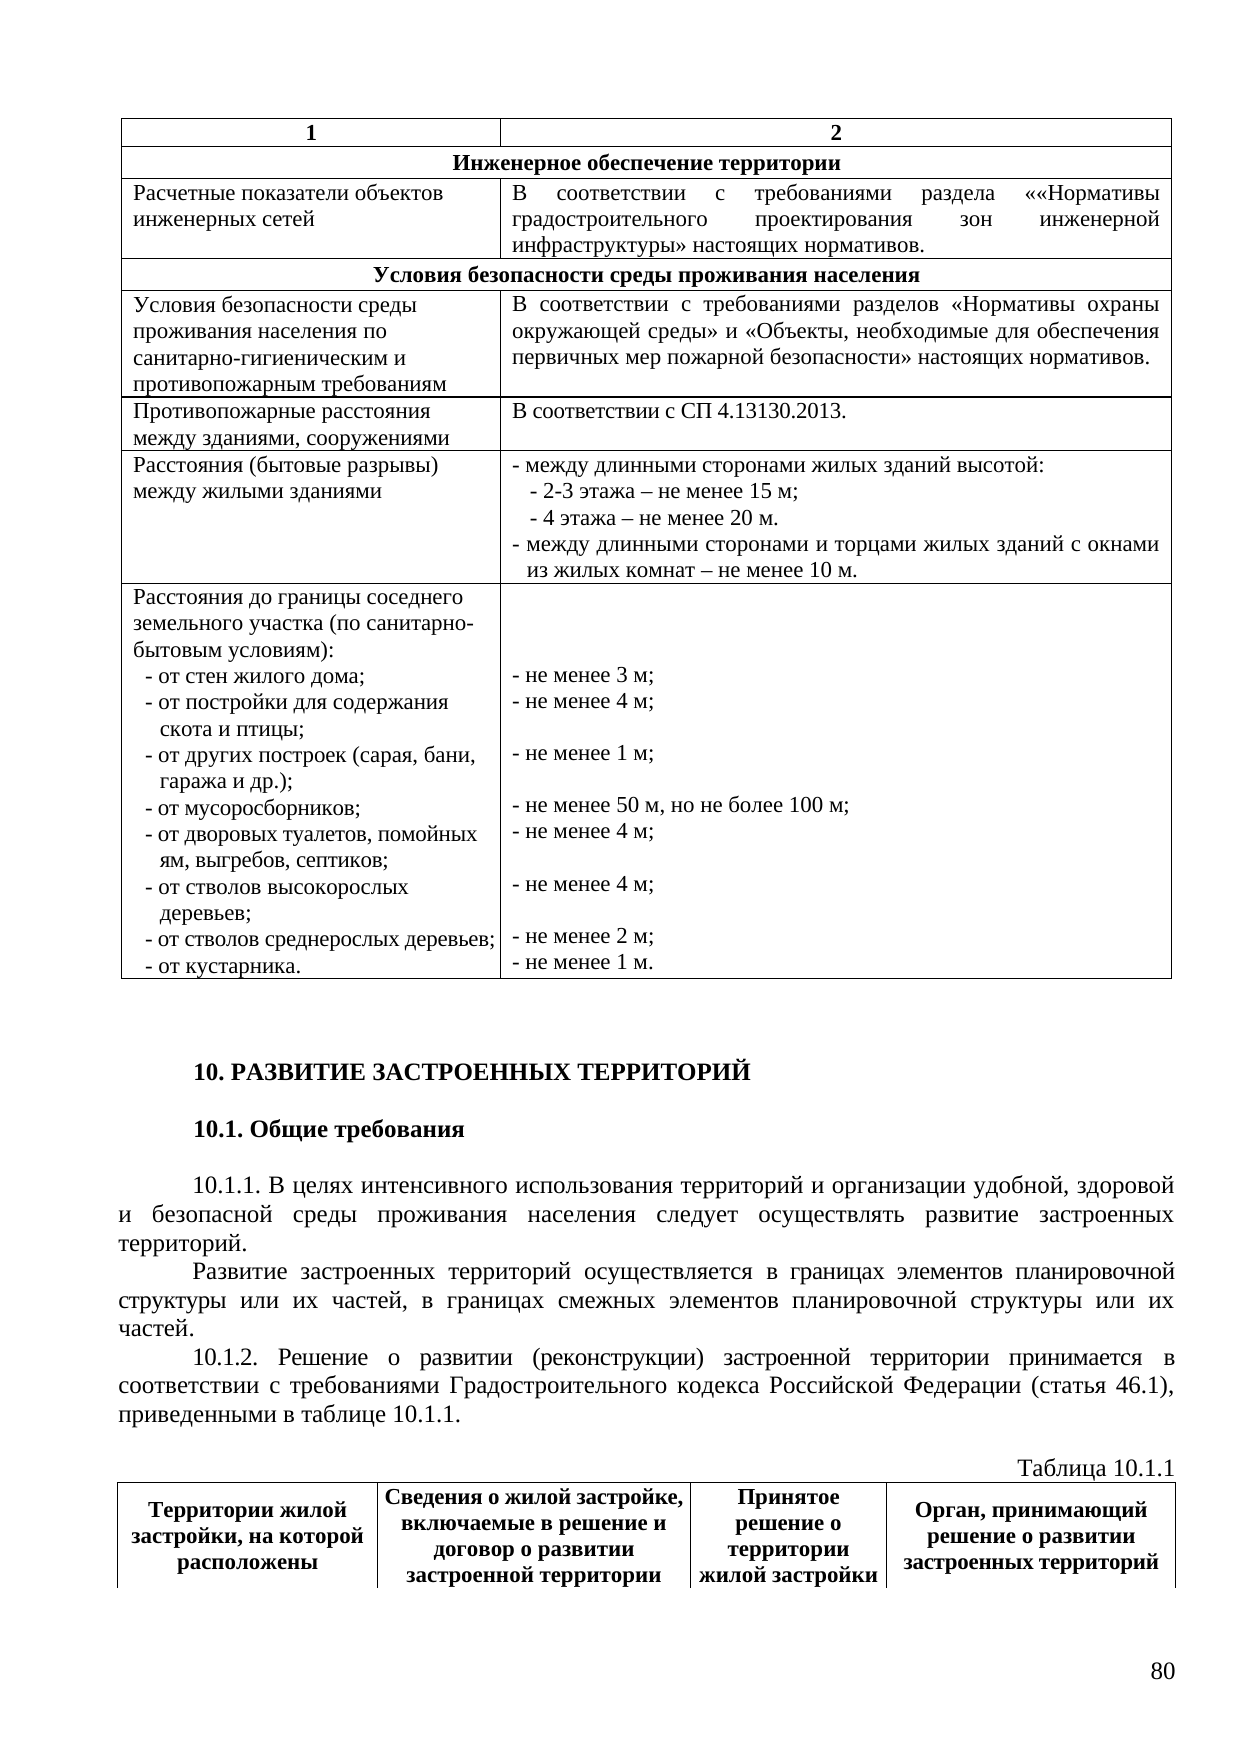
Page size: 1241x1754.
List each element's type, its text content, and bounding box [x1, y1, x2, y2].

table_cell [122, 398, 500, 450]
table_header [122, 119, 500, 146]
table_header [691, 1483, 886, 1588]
text Таблица 10.1.1 [118, 1454, 1175, 1482]
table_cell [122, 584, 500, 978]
text Развитие застроенных территорий осуществляется в границах элементов планировочной структуры или их частей, в границах смежных элементов планировочной структуры или их частей. [118, 1257, 1175, 1342]
text 10.1.1. В целях интенсивного использования территорий и организации удобной, здоровой и безопасной среды проживания населения следует осуществлять развитие застроенных территорий. [118, 1171, 1175, 1257]
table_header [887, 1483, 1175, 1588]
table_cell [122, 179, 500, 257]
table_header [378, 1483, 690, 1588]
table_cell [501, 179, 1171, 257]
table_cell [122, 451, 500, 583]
text 10.1.2. Решение о развитии (реконструкции) застроенной территории принимается в соответствии с требованиями Градостроительного кодекса Российской Федерации (статья 46.1), приведенными в таблице 10.1.1. [118, 1342, 1175, 1428]
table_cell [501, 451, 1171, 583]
text 10. РАЗВИТИЕ ЗАСТРОЕННЫХ ТЕРРИТОРИЙ [118, 1057, 1175, 1086]
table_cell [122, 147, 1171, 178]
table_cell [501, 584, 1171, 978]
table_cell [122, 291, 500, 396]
text 10.1. Общие требования [118, 1114, 1175, 1143]
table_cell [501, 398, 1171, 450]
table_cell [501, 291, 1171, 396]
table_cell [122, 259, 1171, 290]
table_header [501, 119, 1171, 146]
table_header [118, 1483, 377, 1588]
